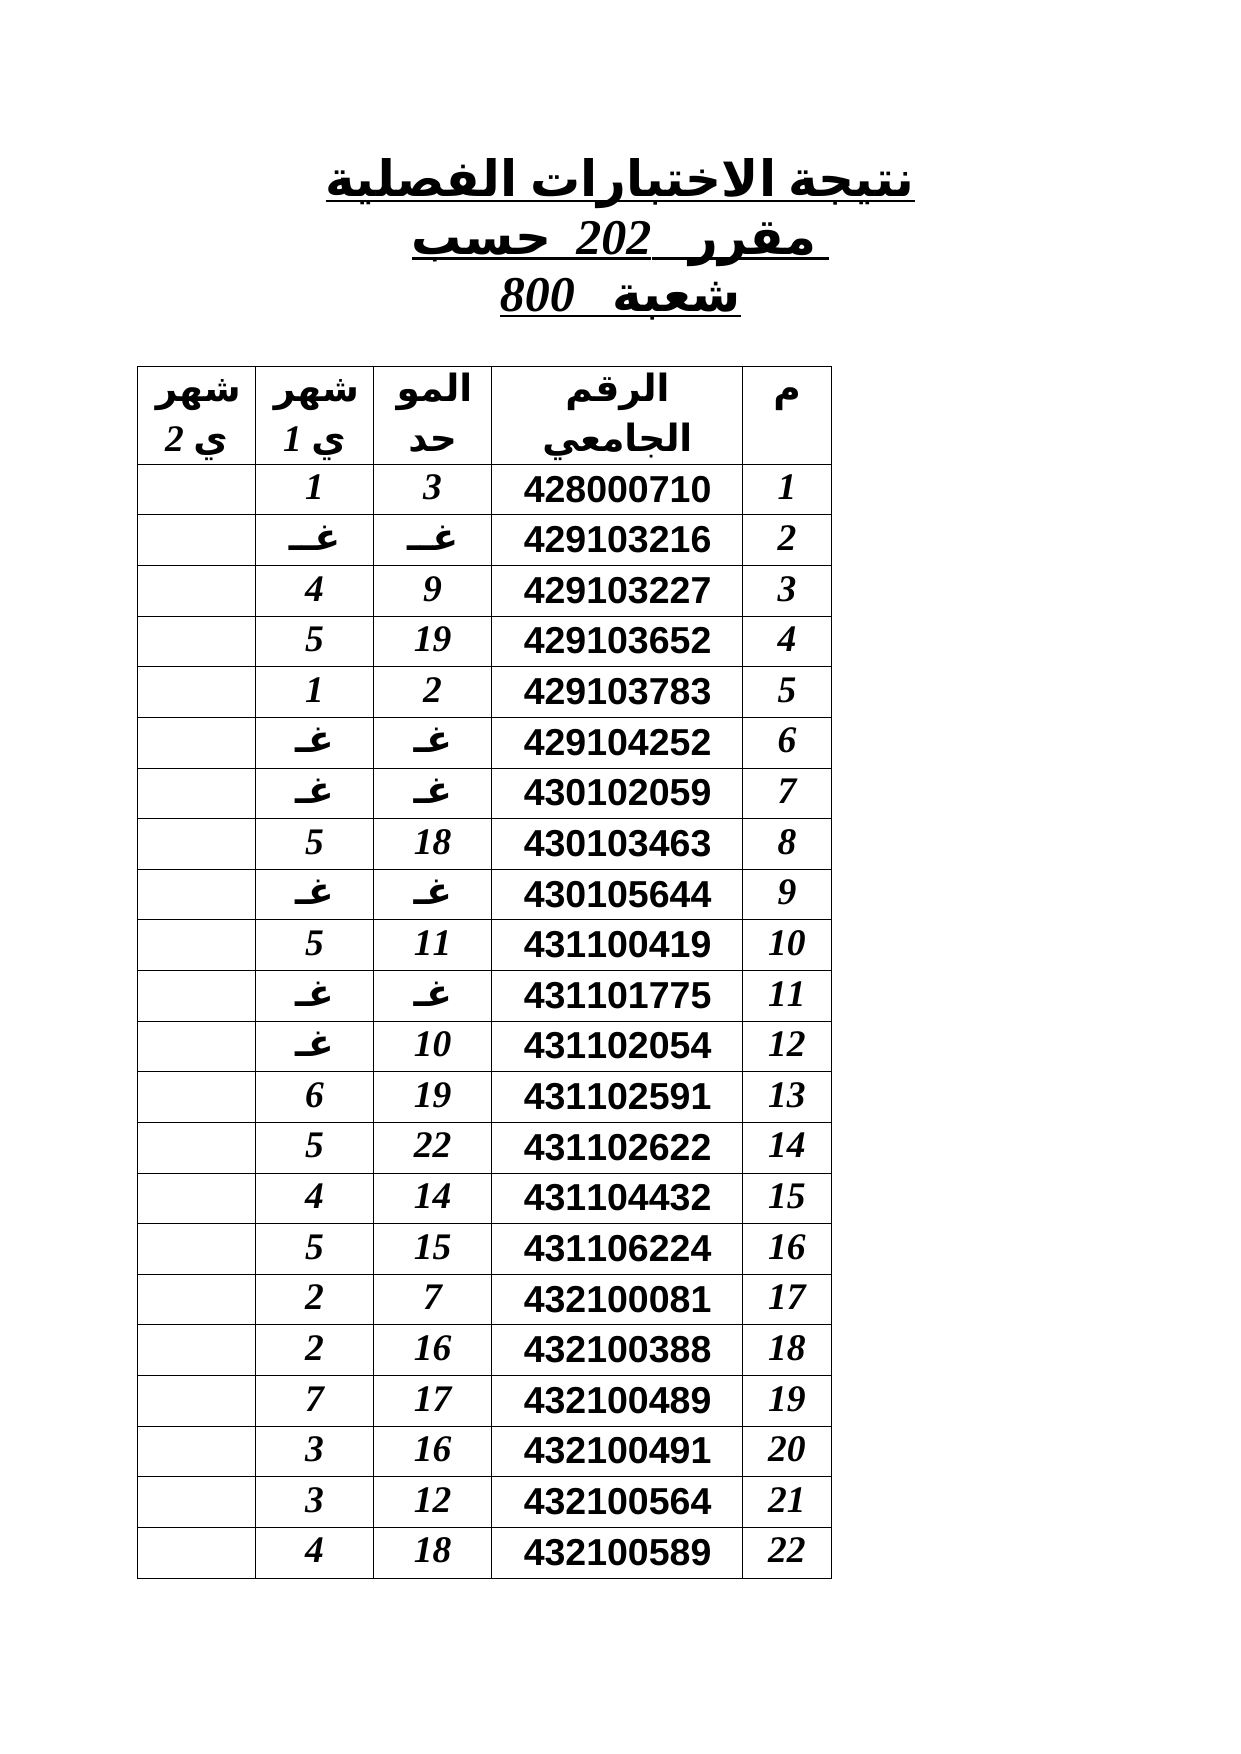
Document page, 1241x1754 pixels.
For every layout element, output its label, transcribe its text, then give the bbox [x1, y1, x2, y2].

table_cell غـ [256, 870, 373, 919]
table_cell [138, 465, 255, 514]
table_cell 432100491 [492, 1427, 742, 1476]
table_cell غـ [374, 971, 491, 1021]
table_cell 12 [374, 1477, 491, 1527]
table_cell 2 [374, 667, 491, 717]
table_cell [138, 718, 255, 767]
table_cell 10 [743, 920, 831, 970]
table_cell 429103227 [492, 566, 742, 616]
text نتيجة الاختبارات الفصلية [187, 150, 1053, 207]
table_cell 2 [256, 1275, 373, 1324]
table_cell [138, 667, 255, 717]
table_cell 21 [743, 1477, 831, 1527]
table_cell 431101775 [492, 971, 742, 1021]
table_cell 16 [374, 1325, 491, 1375]
table_cell غـ [374, 870, 491, 919]
table_cell 17 [743, 1275, 831, 1324]
table_cell 431102054 [492, 1022, 742, 1071]
table_cell 3 [256, 1427, 373, 1476]
table_cell 4 [256, 1528, 373, 1577]
table_cell 5 [256, 617, 373, 666]
table_cell [138, 1528, 255, 1577]
table_cell [138, 1275, 255, 1324]
table_cell غـ [256, 769, 373, 818]
table_cell [138, 1072, 255, 1122]
table_cell غــ [256, 515, 373, 565]
table_cell 3 [374, 465, 491, 514]
table_cell غـ [256, 1022, 373, 1071]
table_cell 3 [256, 1477, 373, 1527]
table_cell [138, 1427, 255, 1476]
table_cell [138, 1123, 255, 1172]
table_cell 16 [374, 1427, 491, 1476]
table_cell 1 [256, 667, 373, 717]
table_cell 18 [374, 1528, 491, 1577]
table_cell [138, 1224, 255, 1274]
table_cell 11 [743, 971, 831, 1021]
table_cell 431100419 [492, 920, 742, 970]
table_cell 430102059 [492, 769, 742, 818]
table_cell 431102622 [492, 1123, 742, 1172]
table_header الرقم الجامعي [492, 367, 742, 464]
table_cell 5 [256, 1123, 373, 1172]
table_cell 431104432 [492, 1174, 742, 1223]
table_cell 429103216 [492, 515, 742, 565]
table_cell [138, 617, 255, 666]
table_cell 14 [374, 1174, 491, 1223]
table_cell 18 [374, 819, 491, 869]
table_cell [138, 1376, 255, 1426]
table_cell [138, 870, 255, 919]
table_cell غـ [256, 971, 373, 1021]
table_cell 22 [374, 1123, 491, 1172]
table_cell 431106224 [492, 1224, 742, 1274]
table_cell 431102591 [492, 1072, 742, 1122]
table_cell 11 [374, 920, 491, 970]
table_cell 17 [374, 1376, 491, 1426]
table_cell 430105644 [492, 870, 742, 919]
table_cell [138, 1174, 255, 1223]
table_cell [138, 1477, 255, 1527]
table_cell غــ [374, 515, 491, 565]
table_cell غـ [256, 718, 373, 767]
table_cell 5 [256, 819, 373, 869]
table_cell [138, 1022, 255, 1071]
table_cell 4 [743, 617, 831, 666]
table_cell 19 [743, 1376, 831, 1426]
table_cell 10 [374, 1022, 491, 1071]
text شعبة 800 [187, 265, 1053, 322]
table_header شهري 1 [256, 367, 373, 464]
table_cell [138, 920, 255, 970]
table_cell 432100489 [492, 1376, 742, 1426]
table_cell 429103652 [492, 617, 742, 666]
table_cell 15 [743, 1174, 831, 1223]
table_cell 2 [256, 1325, 373, 1375]
table_cell 13 [743, 1072, 831, 1122]
table_cell 8 [743, 819, 831, 869]
table_cell [138, 1325, 255, 1375]
table_cell 5 [256, 920, 373, 970]
table_cell 5 [743, 667, 831, 717]
table_cell 428000710 [492, 465, 742, 514]
table_cell 432100564 [492, 1477, 742, 1527]
table_cell 429103783 [492, 667, 742, 717]
table_cell 18 [743, 1325, 831, 1375]
table_cell 429104252 [492, 718, 742, 767]
table_cell 432100388 [492, 1325, 742, 1375]
table_cell 12 [743, 1022, 831, 1071]
table_cell 2 [743, 515, 831, 565]
table_cell 6 [256, 1072, 373, 1122]
table_cell 7 [743, 769, 831, 818]
table_cell 1 [256, 465, 373, 514]
table_cell 19 [374, 617, 491, 666]
table_cell 14 [743, 1123, 831, 1172]
table_cell 7 [256, 1376, 373, 1426]
table_cell غـ [374, 718, 491, 767]
table_cell 432100081 [492, 1275, 742, 1324]
table_cell 20 [743, 1427, 831, 1476]
table_cell 1 [743, 465, 831, 514]
table_cell 9 [743, 870, 831, 919]
table_cell 22 [743, 1528, 831, 1577]
table_header شهري 2 [138, 367, 255, 464]
table_cell [138, 515, 255, 565]
table_cell [138, 769, 255, 818]
table_header الموحد [374, 367, 491, 464]
table_cell 7 [374, 1275, 491, 1324]
table_cell 9 [374, 566, 491, 616]
table_cell 432100589 [492, 1528, 742, 1577]
table_cell 3 [743, 566, 831, 616]
table_cell [138, 566, 255, 616]
table_cell 15 [374, 1224, 491, 1274]
table_cell 6 [743, 718, 831, 767]
table_cell [138, 971, 255, 1021]
table_cell 19 [374, 1072, 491, 1122]
table_cell غـ [374, 769, 491, 818]
table_cell 16 [743, 1224, 831, 1274]
table_cell [138, 819, 255, 869]
text مقرر 202 حسب [187, 207, 1053, 265]
table_cell 5 [256, 1224, 373, 1274]
table_header م [743, 367, 831, 464]
table_cell 4 [256, 566, 373, 616]
table_cell 430103463 [492, 819, 742, 869]
table_cell 4 [256, 1174, 373, 1223]
